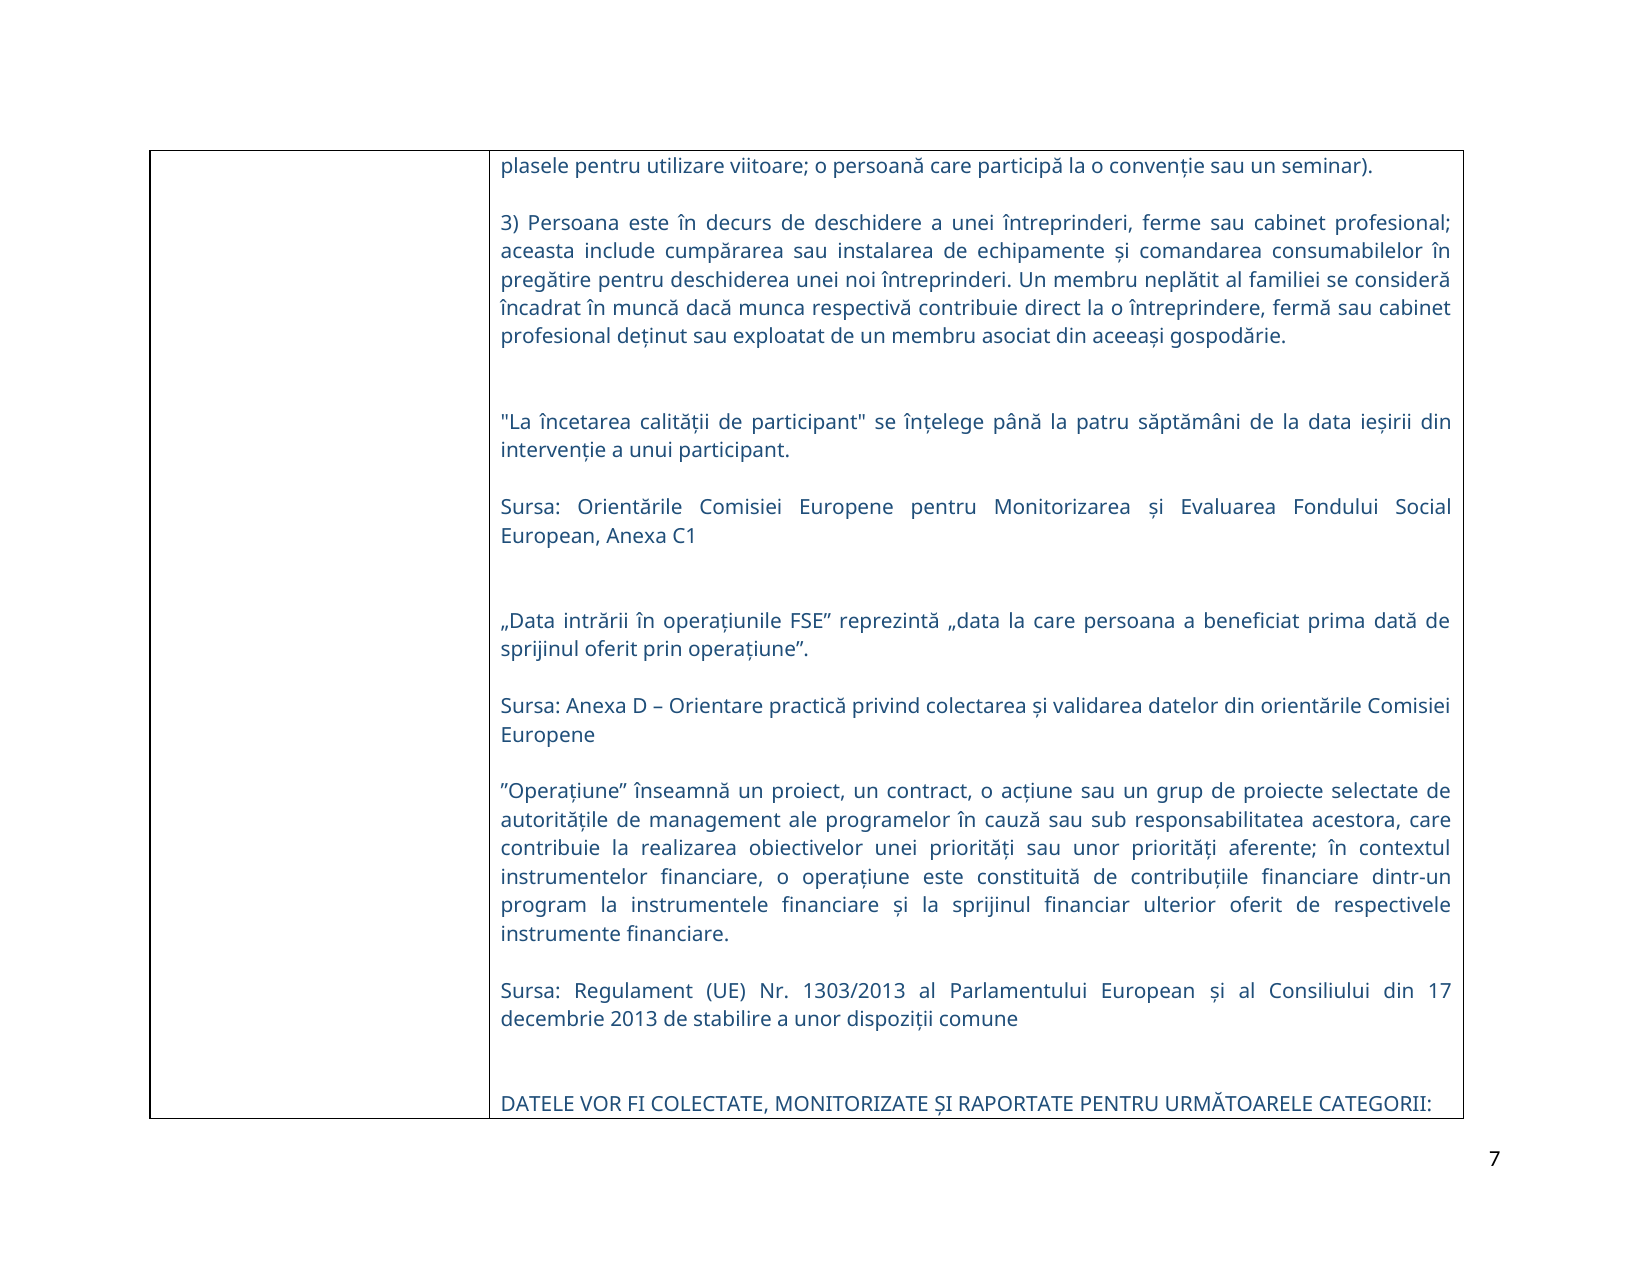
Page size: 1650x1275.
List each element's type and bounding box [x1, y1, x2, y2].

table_cell [151, 151, 489, 1118]
table_cell [490, 151, 1463, 1118]
